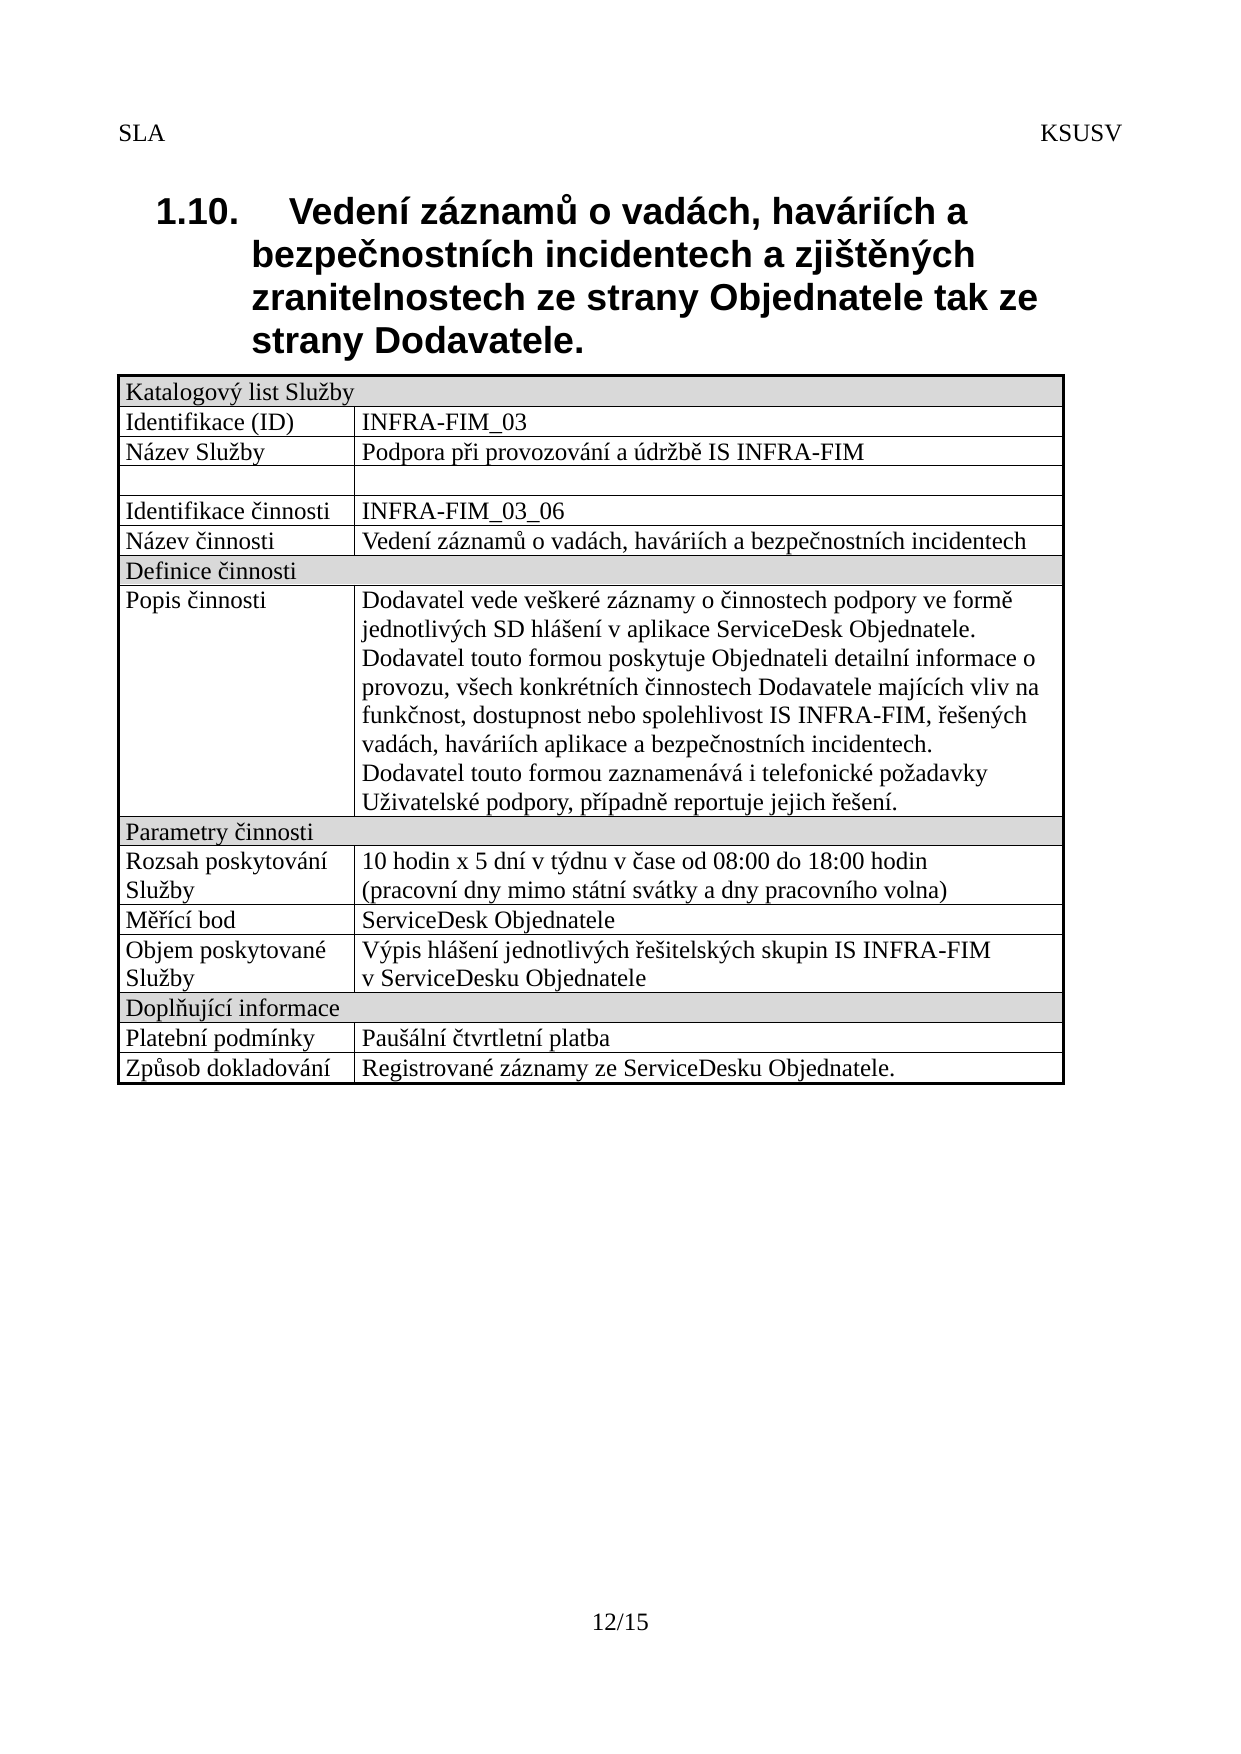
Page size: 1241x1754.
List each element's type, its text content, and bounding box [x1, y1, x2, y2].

table_cell Způsob dokladování [120, 1053, 354, 1082]
table_cell Výpis hlášení jednotlivých řešitelských skupin IS INFRA-FIM v ServiceDesku Objednatele [355, 935, 1062, 992]
table_cell Měřící bod [120, 905, 354, 934]
table_cell Název činnosti [120, 526, 354, 555]
table_cell Rozsah poskytování Služby [120, 846, 354, 904]
table_cell Registrované záznamy ze ServiceDesku Objednatele. [355, 1053, 1062, 1082]
table_cell [120, 466, 354, 495]
table_cell Popis činnosti [120, 586, 354, 816]
table_cell 10 hodin x 5 dní v týdnu v čase od 08:00 do 18:00 hodin (pracovní dny mimo státní svátky a dny pracovního volna) [355, 846, 1062, 904]
table_cell Identifikace (ID) [120, 407, 354, 436]
table_cell INFRA-FIM_03 [355, 407, 1062, 436]
table_cell INFRA-FIM_03_06 [355, 496, 1062, 525]
table_cell Podpora při provozování a údržbě IS INFRA-FIM [355, 437, 1062, 465]
table_cell Identifikace činnosti [120, 496, 354, 525]
table_cell Dodavatel vede veškeré záznamy o činnostech podpory ve formě jednotlivých SD hlášení v aplikace ServiceDesk Objednatele. Dodavatel touto formou poskytuje Objednateli detailní informace o provozu, všech konkrétních činnostech Dodavatele majících vliv na funkčnost, dostupnost nebo spolehlivost IS INFRA-FIM, řešených vadách, haváriích aplikace a bezpečnostních incidentech. Dodavatel touto formou zaznamenává i telefonické požadavky Uživatelské podpory, případně reportuje jejich řešení. [355, 586, 1062, 816]
subtitle Vedení záznamů o vadách, haváriích a bezpečnostních incidentech a zjištěných zranitelnostech ze strany Objednatele tak ze strany Dodavatele. [156, 189, 1122, 361]
table_cell Doplňující informace [120, 993, 1062, 1022]
table_cell Název Služby [120, 437, 354, 465]
table_cell [355, 466, 1062, 495]
table_cell ServiceDesk Objednatele [355, 905, 1062, 934]
table_cell Parametry činnosti [120, 817, 1062, 845]
table_cell Objem poskytované Služby [120, 935, 354, 992]
table_header Katalogový list Služby [120, 377, 1062, 406]
table_cell Paušální čtvrtletní platba [355, 1023, 1062, 1052]
table_cell Vedení záznamů o vadách, haváriích a bezpečnostních incidentech [355, 526, 1062, 555]
table_cell Definice činnosti [120, 556, 1062, 584]
table_cell Platební podmínky [120, 1023, 354, 1052]
